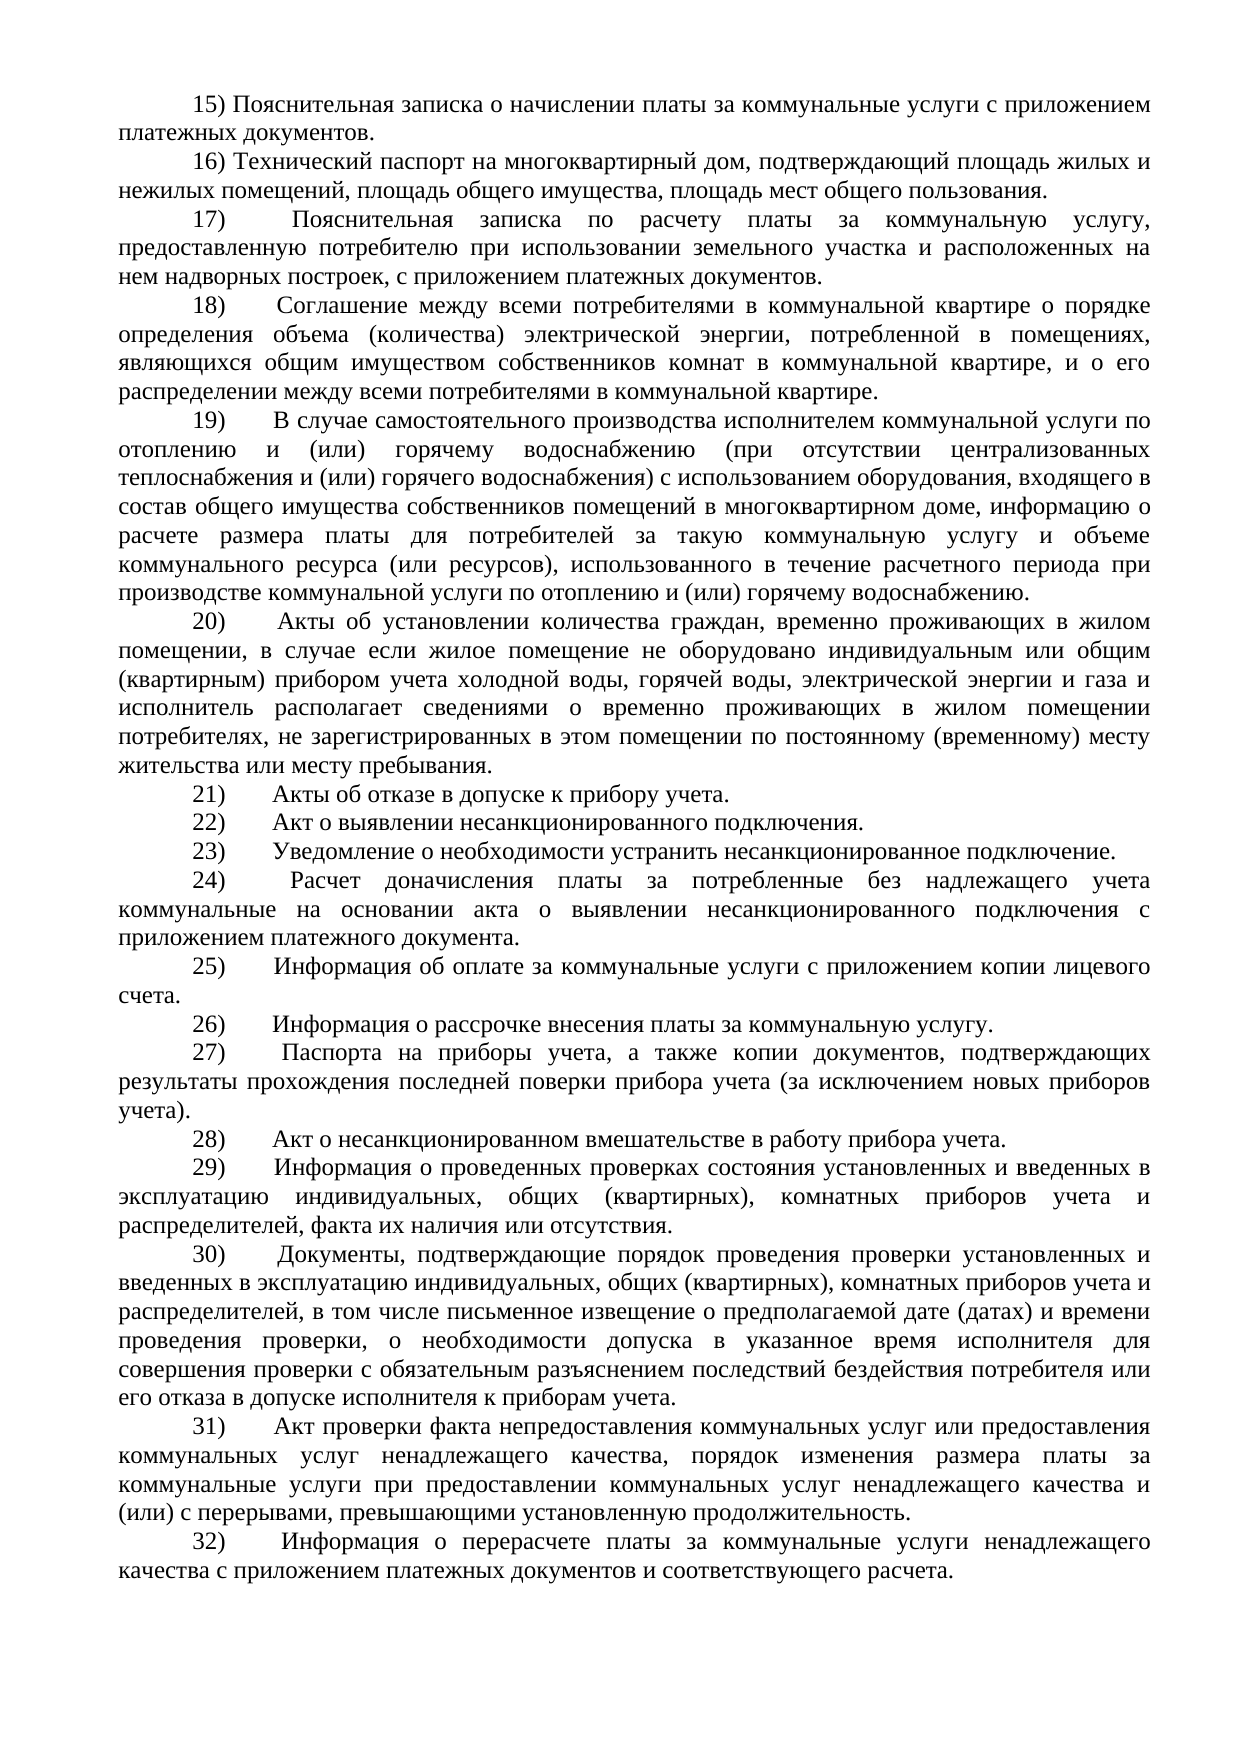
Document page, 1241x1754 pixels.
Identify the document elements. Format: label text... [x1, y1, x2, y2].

text 26) Информация о рассрочке внесения платы за коммунальную услугу. [118, 1009, 1152, 1037]
text 22) Акт о выявлении несанкционированного подключения. [118, 807, 1152, 836]
text 15) Пояснительная записка о начислении платы за коммунальные услуги с приложением платежных документов. [118, 89, 1152, 146]
text 30) Документы, подтверждающие порядок проведения проверки установленных и введенных в эксплуатацию индивидуальных, общих (квартирных), комнатных приборов учета и распределителей, в том числе письменное извещение о предполагаемой дате (датах) и времени проведения проверки, о необходимости допуска в указанное время исполнителя для совершения проверки с обязательным разъяснением последствий бездействия потребителя или его отказа в допуске исполнителя к приборам учета. [118, 1239, 1152, 1411]
text 25) Информация об оплате за коммунальные услуги с приложением копии лицевого счета. [118, 951, 1152, 1009]
text 19) В случае самостоятельного производства исполнителем коммунальной услуги по отоплению и (или) горячему водоснабжению (при отсутствии централизованных теплоснабжения и (или) горячего водоснабжения) с использованием оборудования, входящего в состав общего имущества собственников помещений в многоквартирном доме, информацию о расчете размера платы для потребителей за такую коммунальную услугу и объеме коммунального ресурса (или ресурсов), использованного в течение расчетного периода при производстве коммунальной услуги по отоплению и (или) горячему водоснабжению. [118, 405, 1152, 606]
text 17) Пояснительная записка по расчету платы за коммунальную услугу, предоставленную потребителю при использовании земельного участка и расположенных на нем надворных построек, с приложением платежных документов. [118, 204, 1152, 290]
text 18) Соглашение между всеми потребителями в коммунальной квартире о порядке определения объема (количества) электрической энергии, потребленной в помещениях, являющихся общим имуществом собственников комнат в коммунальной квартире, и о его распределении между всеми потребителями в коммунальной квартире. [118, 290, 1152, 405]
text 20) Акты об установлении количества граждан, временно проживающих в жилом помещении, в случае если жилое помещение не оборудовано индивидуальным или общим (квартирным) прибором учета холодной воды, горячей воды, электрической энергии и газа и исполнитель располагает сведениями о временно проживающих в жилом помещении потребителях, не зарегистрированных в этом помещении по постоянному (временному) месту жительства или месту пребывания. [118, 606, 1152, 779]
text 23) Уведомление о необходимости устранить несанкционированное подключение. [118, 836, 1152, 865]
text 29) Информация о проведенных проверках состояния установленных и введенных в эксплуатацию индивидуальных, общих (квартирных), комнатных приборов учета и распределителей, факта их наличия или отсутствия. [118, 1152, 1152, 1239]
text 27) Паспорта на приборы учета, а также копии документов, подтверждающих результаты прохождения последней поверки прибора учета (за исключением новых приборов учета). [118, 1037, 1152, 1124]
text 16) Технический паспорт на многоквартирный дом, подтверждающий площадь жилых и нежилых помещений, площадь общего имущества, площадь мест общего пользования. [118, 146, 1152, 204]
text 32) Информация о перерасчете платы за коммунальные услуги ненадлежащего качества с приложением платежных документов и соответствующего расчета. [118, 1526, 1152, 1584]
text 31) Акт проверки факта непредоставления коммунальных услуг или предоставления коммунальных услуг ненадлежащего качества, порядок изменения размера платы за коммунальные услуги при предоставлении коммунальных услуг ненадлежащего качества и (или) с перерывами, превышающими установленную продолжительность. [118, 1411, 1152, 1526]
text 21) Акты об отказе в допуске к прибору учета. [118, 779, 1152, 807]
text 28) Акт о несанкционированном вмешательстве в работу прибора учета. [118, 1124, 1152, 1152]
text 24) Расчет доначисления платы за потребленные без надлежащего учета коммунальные на основании акта о выявлении несанкционированного подключения с приложением платежного документа. [118, 865, 1152, 951]
